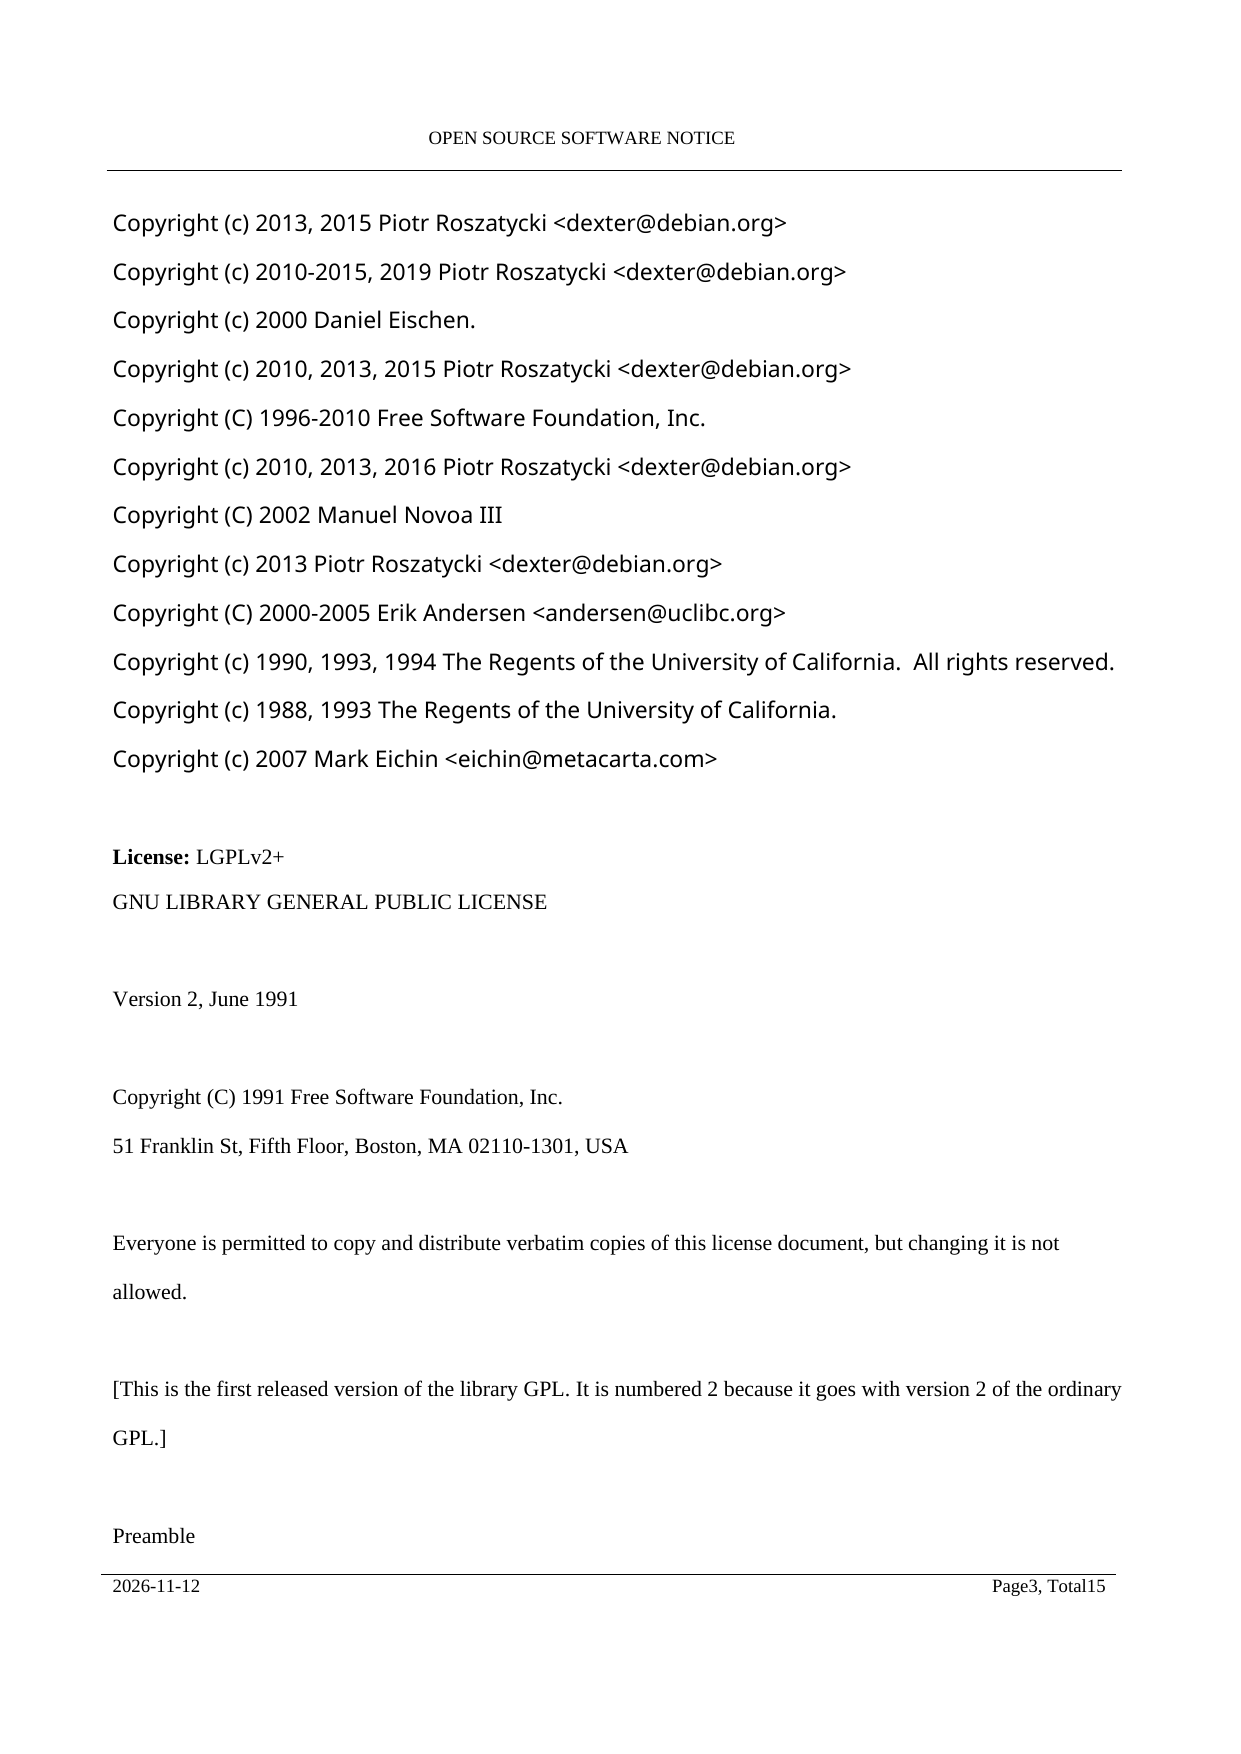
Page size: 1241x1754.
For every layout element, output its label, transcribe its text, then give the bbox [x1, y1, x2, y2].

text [112, 206, 1128, 824]
text License: LGPLv2+ [112, 840, 1128, 873]
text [112, 885, 1128, 1551]
